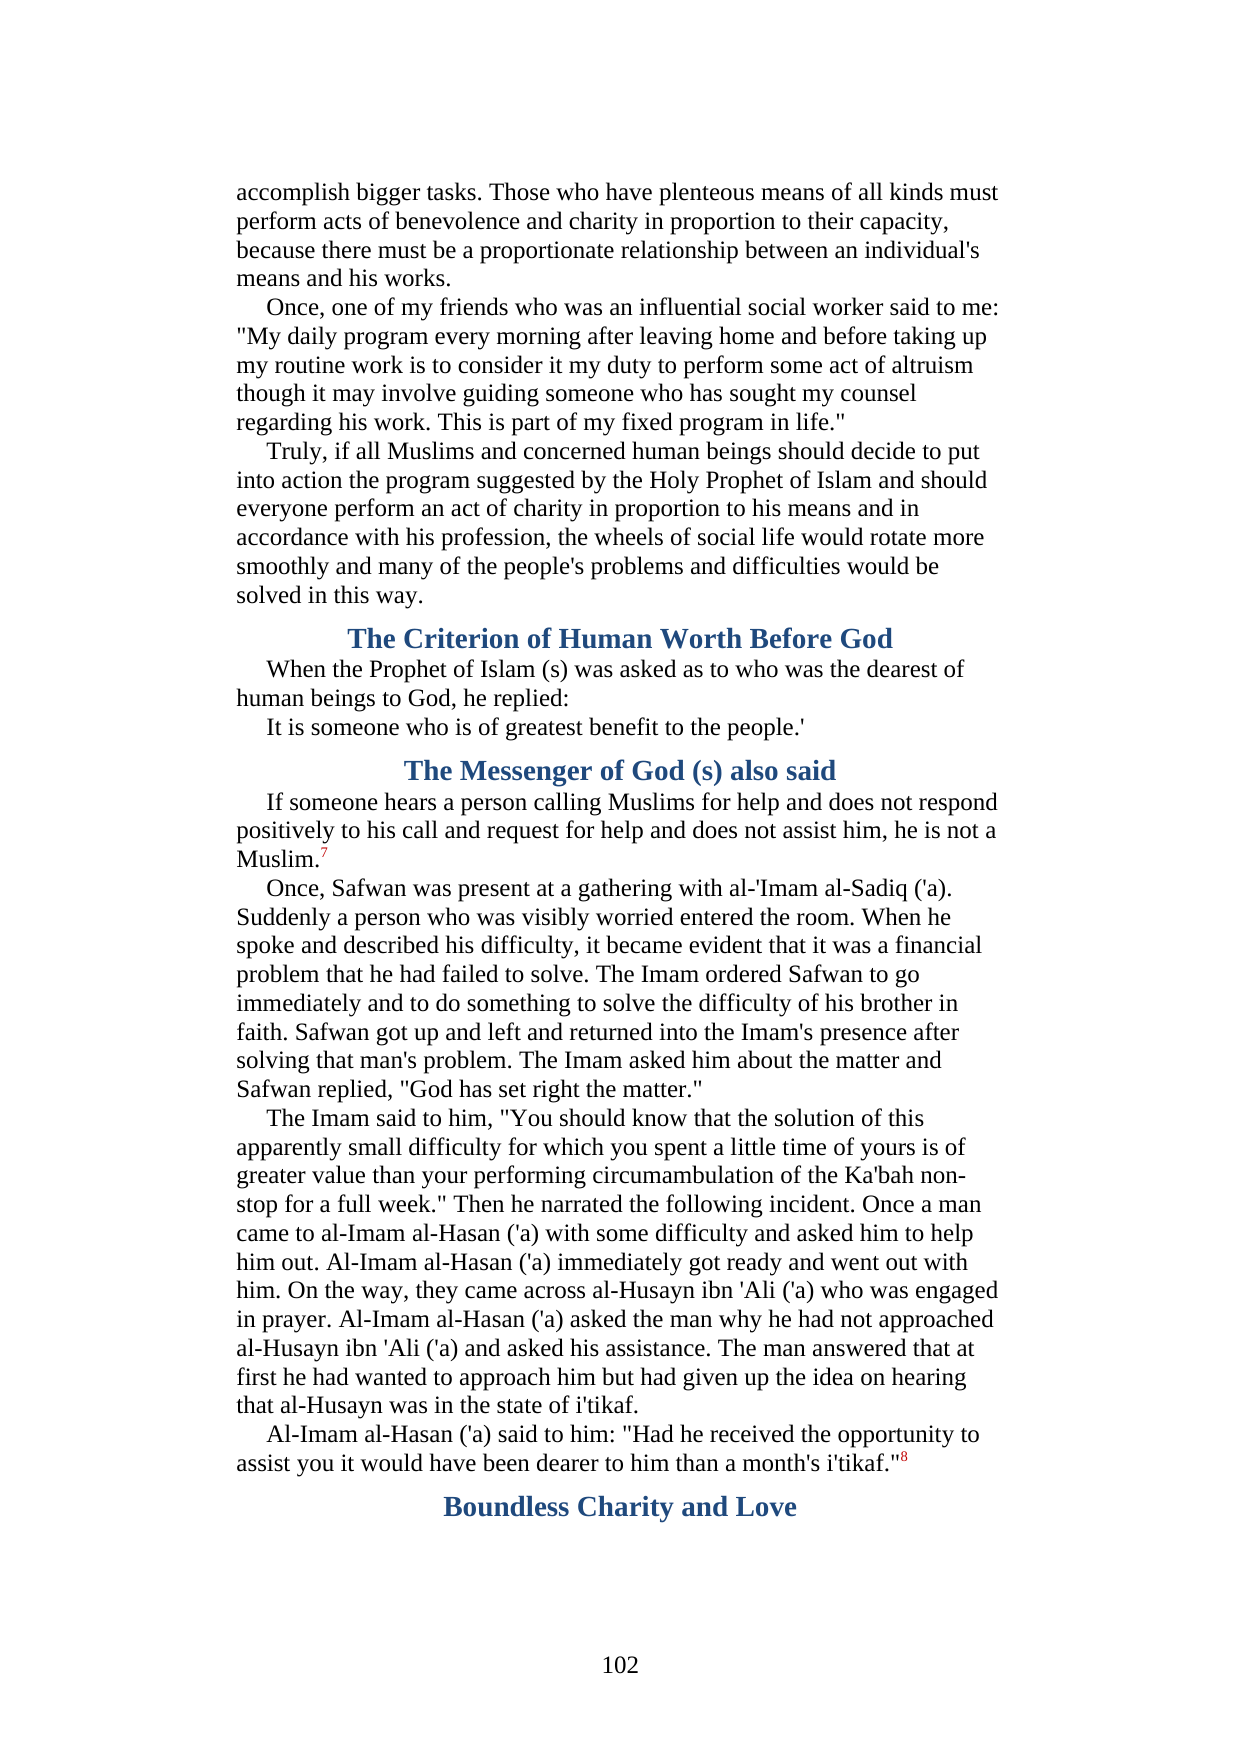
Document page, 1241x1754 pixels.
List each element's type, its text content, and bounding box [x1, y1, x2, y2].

subtitle The Messenger of God (s) also said [236, 753, 1004, 787]
text If someone hears a person calling Muslims for help and does not respond positively to his call and request for help and does not assist him, he is not a Muslim.7 [236, 787, 1004, 873]
subtitle The Criterion of Human Worth Before God [236, 621, 1004, 654]
text Truly, if all Muslims and concerned human beings should decide to put into action the program suggested by the Holy Prophet of Islam and should everyone perform an act of charity in proportion to his means and in accordance with his profession, the wheels of social life would rotate more smoothly and many of the people's problems and difficulties would be solved in this way. [236, 436, 1004, 608]
text When the Prophet of Islam (s) was asked as to who was the dearest of human beings to God, he replied: [236, 654, 1004, 712]
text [236, 177, 1004, 292]
text The Imam said to him, "You should know that the solution of this apparently small difficulty for which you spent a little time of yours is of greater value than your performing circumambulation of the Ka'bah non- stop for a full week." Then he narrated the following incident. Once a man came to al-Imam al-Hasan ('a) with some difficulty and asked him to help him out. Al-Imam al-Hasan ('a) immediately got ready and went out with him. On the way, they came across al-Husayn ibn 'Ali ('a) who was engaged in prayer. Al-Imam al-Hasan ('a) asked the man why he had not approached al-Husayn ibn 'Ali ('a) and asked his assistance. The man answered that at first he had wanted to approach him but had given up the idea on hearing that al-Husayn was in the state of i'tikaf. [236, 1103, 1004, 1419]
text Once, one of my friends who was an influential social worker said to me: "My daily program every morning after leaving home and before taking up my routine work is to consider it my duty to perform some act of altruism though it may involve guiding someone who has sought my counsel regarding his work. This is part of my fixed program in life." [236, 292, 1004, 436]
text Once, Safwan was present at a gathering with al-'Imam al-Sadiq ('a). Suddenly a person who was visibly worried entered the room. When he spoke and described his difficulty, it became evident that it was a financial problem that he had failed to solve. The Imam ordered Safwan to go immediately and to do something to solve the difficulty of his brother in faith. Safwan got up and left and returned into the Imam's presence after solving that man's problem. The Imam asked him about the matter and Safwan replied, "God has set right the matter." [236, 873, 1004, 1103]
text Al-Imam al-Hasan ('a) said to him: "Had he received the opportunity to assist you it would have been dearer to him than a month's i'tikaf."8 [236, 1419, 1004, 1477]
text It is someone who is of greatest benefit to the people.' [236, 712, 1004, 741]
subtitle Boundless Charity and Love [236, 1489, 1004, 1523]
